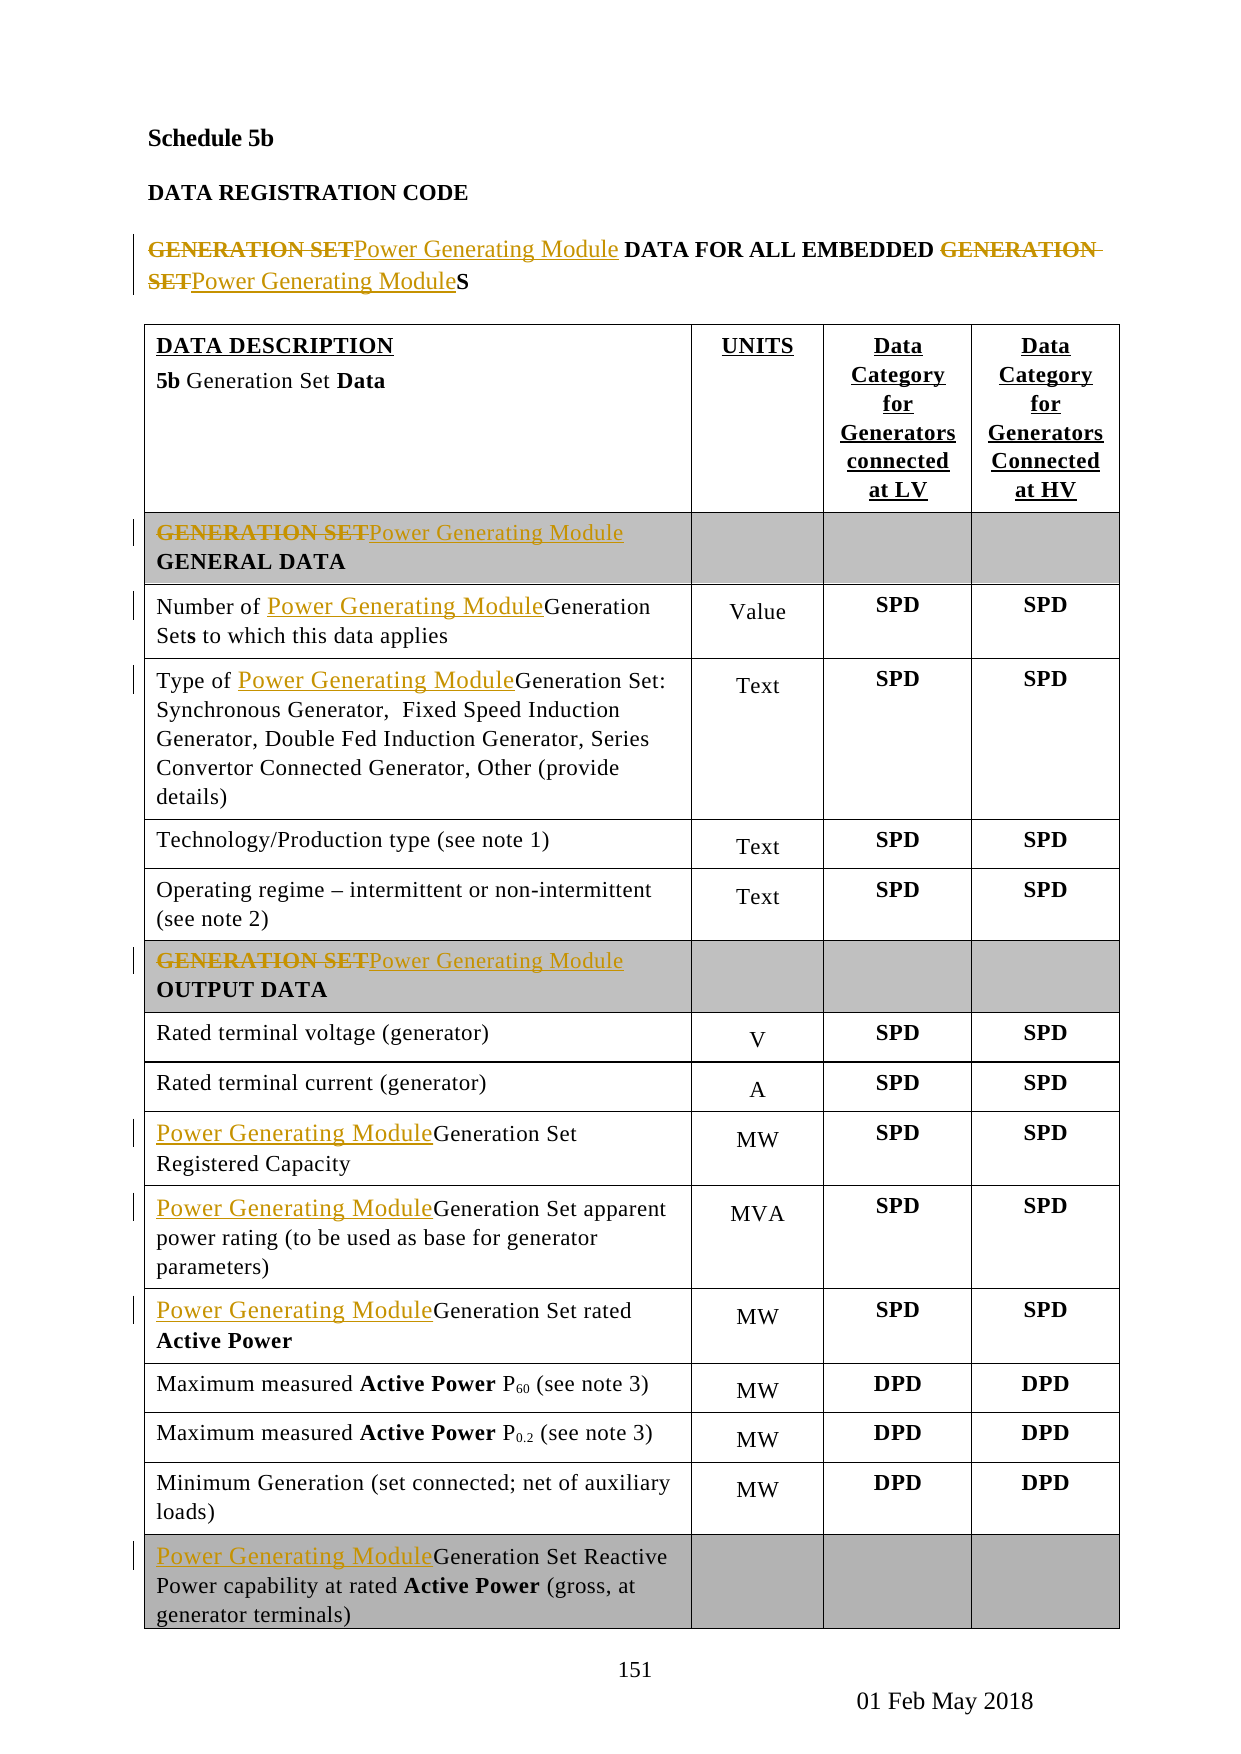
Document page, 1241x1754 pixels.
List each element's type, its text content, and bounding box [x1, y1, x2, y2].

table_cell Rated terminal voltage (generator) [145, 1013, 691, 1061]
table_cell Registered Capacity [145, 1112, 691, 1185]
table_cell Minimum Generation (set connected; net of auxiliary loads) [145, 1463, 691, 1534]
table_cell [692, 513, 823, 583]
table_cell [972, 1535, 1119, 1628]
table_cell SPD [972, 1186, 1119, 1288]
table_cell MW [692, 1413, 823, 1462]
table_cell Text [692, 820, 823, 868]
table_cell Value [692, 585, 823, 658]
table_cell rated Active Power [145, 1289, 691, 1362]
table_cell SPD [972, 1289, 1119, 1362]
table_cell SPD [824, 1112, 971, 1185]
table_cell DPD [824, 1463, 971, 1534]
table_cell DPD [824, 1413, 971, 1462]
table_cell [692, 1535, 823, 1628]
table_cell MW [692, 1463, 823, 1534]
table_cell Text [692, 659, 823, 818]
table_cell apparent power rating (to be used as base for generator parameters) [145, 1186, 691, 1288]
text REGISTRATION CODE [148, 178, 1122, 205]
table_cell V [692, 1013, 823, 1061]
table_cell [824, 513, 971, 583]
table_cell MW [692, 1364, 823, 1412]
table_cell SPD [972, 585, 1119, 658]
table_cell DPD [824, 1364, 971, 1412]
table_cell Maximum measured Active Power P60 (see note 3) [145, 1364, 691, 1412]
table_cell SPD [972, 1013, 1119, 1061]
table_cell SPD [824, 585, 971, 658]
table_cell A [692, 1063, 823, 1111]
table_cell SPD [972, 1112, 1119, 1185]
table_cell SPD [972, 1063, 1119, 1111]
table_cell Maximum measured Active Power P0.2 (see note 3) [145, 1413, 691, 1462]
table_cell Operating regime – intermittent or non-intermittent (see note 2) [145, 869, 691, 940]
table_cell [972, 941, 1119, 1012]
table_header Data Category for Generators Connected at HV [972, 325, 1119, 512]
text DATA FOR EMBEDDED S [148, 234, 1122, 295]
table_cell [824, 1535, 971, 1628]
table_cell Type of : Synchronous Generator, Fixed Speed Induction Generator, Double Fed Induction Generator, Series Convertor Connected Generator, Other (provide details) [145, 659, 691, 818]
table_cell SPD [824, 869, 971, 940]
table_cell Number of s to which this data applies [145, 585, 691, 658]
table_cell SPD [824, 1063, 971, 1111]
table_cell SPD [824, 1013, 971, 1061]
table_cell Rated terminal current (generator) [145, 1063, 691, 1111]
table_cell [692, 941, 823, 1012]
table_cell [972, 513, 1119, 583]
subtitle Schedule 5b [148, 123, 1122, 151]
table_cell SPD [824, 659, 971, 818]
table_cell GENERAL DATA [145, 513, 691, 583]
table_cell OUTPUT DATA [145, 941, 691, 1012]
table_cell Text [692, 869, 823, 940]
table_cell SPD [972, 820, 1119, 868]
table_cell MVA [692, 1186, 823, 1288]
table_cell [824, 941, 971, 1012]
table_header UNITS [692, 325, 823, 512]
table_cell MW [692, 1289, 823, 1362]
table_cell SPD [824, 820, 971, 868]
table_cell Technology/Production type (see note 1) [145, 820, 691, 868]
table_cell Reactive Power capability at rated Active Power (gross, at generator terminals) [145, 1535, 691, 1628]
table_cell DPD [972, 1463, 1119, 1534]
table_cell MW [692, 1112, 823, 1185]
table_cell SPD [972, 659, 1119, 818]
table_cell SPD [972, 869, 1119, 940]
table_cell DPD [972, 1413, 1119, 1462]
table_header Data Category for Generators connected at LV [824, 325, 971, 512]
table_cell SPD [824, 1186, 971, 1288]
table_header DESCRIPTION 5b Data [145, 325, 691, 512]
table_cell SPD [824, 1289, 971, 1362]
table_cell DPD [972, 1364, 1119, 1412]
